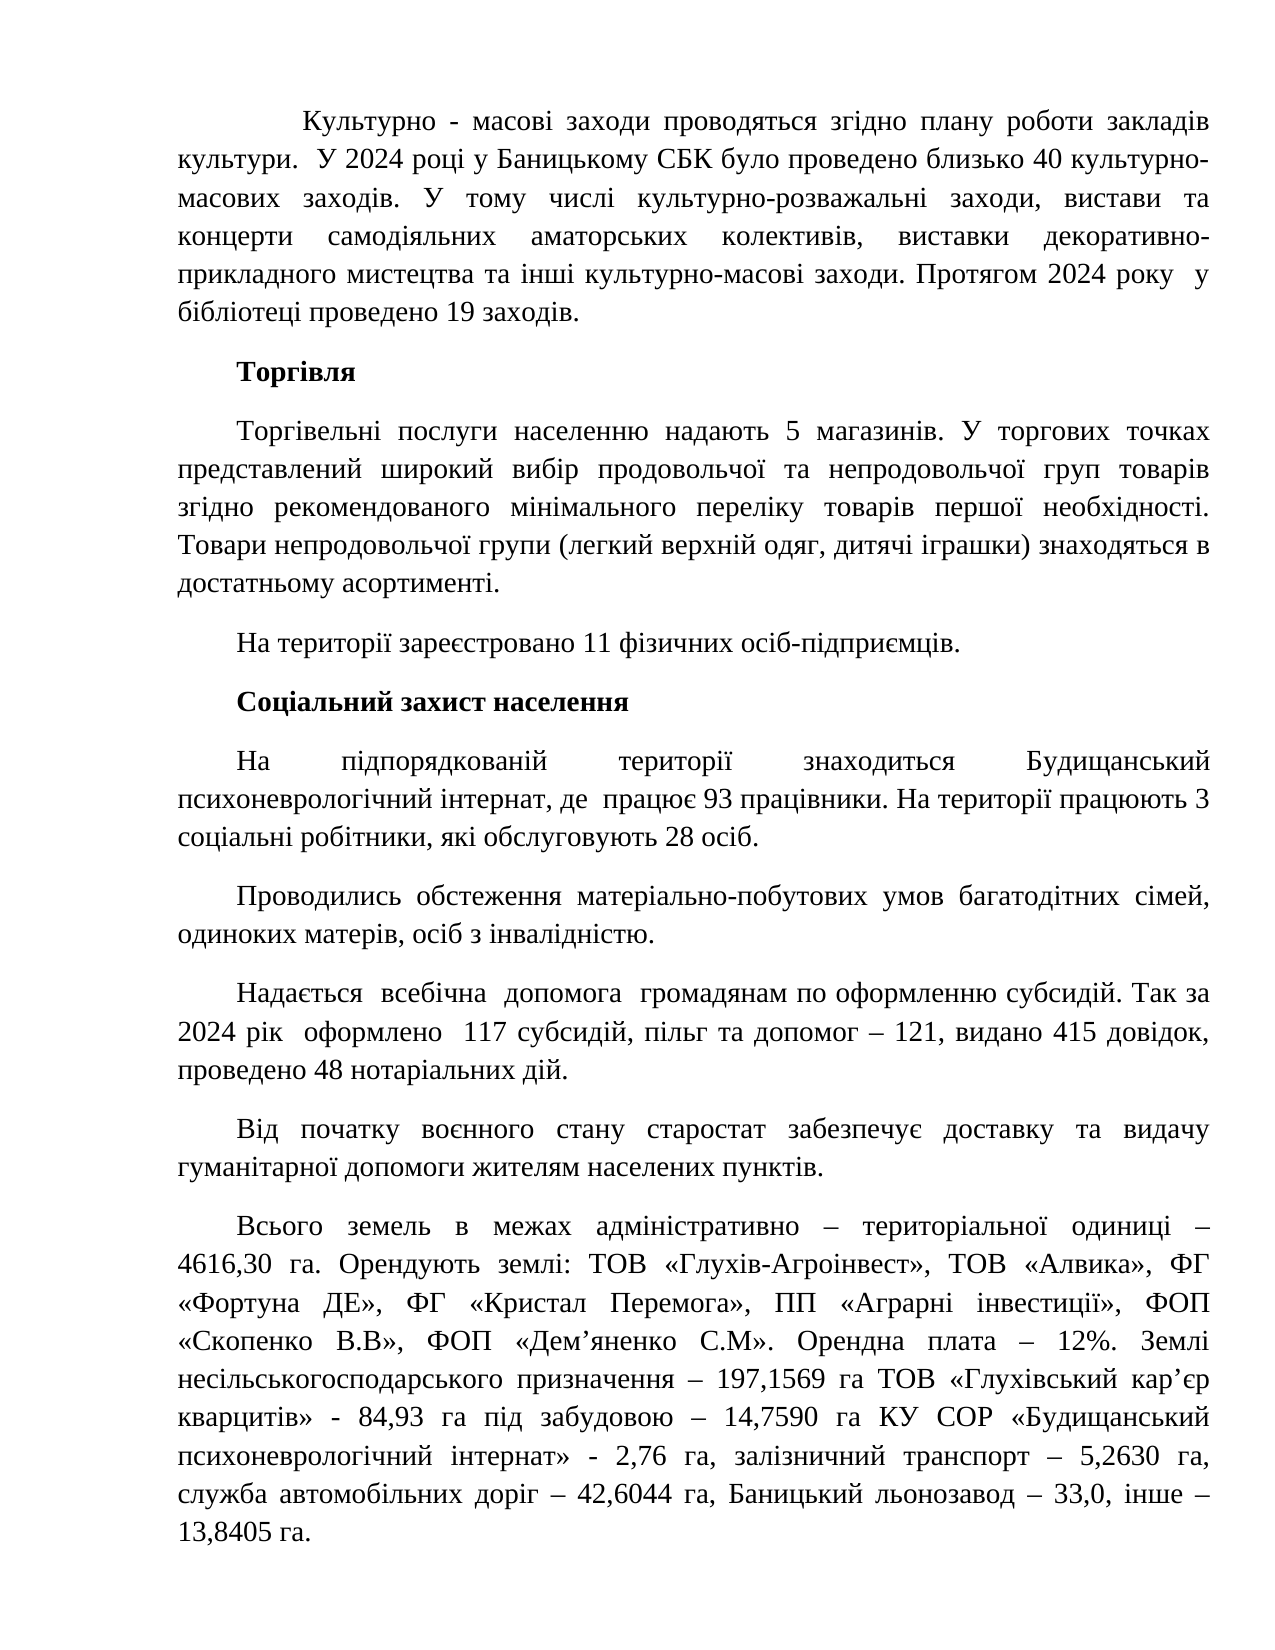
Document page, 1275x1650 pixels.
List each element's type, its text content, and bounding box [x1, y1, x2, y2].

text На підпорядкованій території знаходиться Будищанський психоневрологічний інтернат, де працює 93 працівники. На території працюють 3 соціальні робітники, які обслуговують 28 осіб. [177, 743, 1211, 853]
text Від початку воєнного стану старостат забезпечує доставку та видачу гуманітарної допомоги жителям населених пунктів. [177, 1111, 1211, 1183]
text Торгівельні послуги населенню надають 5 магазинів. У торгових точках представлений широкий вибір продовольчої та непродовольчої груп товарів згідно рекомендованого мінімального переліку товарів першої необхідності. Товари непродовольчої групи (легкий верхній одяг, дитячі іграшки) знаходяться в достатньому асортименті. [177, 413, 1211, 599]
text Всього земель в межах адміністративно – територіальної одиниці – 4616,30 га. Орендують землі: ТОВ «Глухів-Агроінвест», ТОВ «Алвика», ФГ «Фортуна ДЕ», ФГ «Кристал Перемога», ПП «Аграрні інвестиції», ФОП «Скопенко В.В», ФОП «Дем’яненко С.М». Орендна плата – 12%. Землі несільськогосподарського призначення – 197,1569 га ТОВ «Глухівський кар’єр кварцитів» - 84,93 га під забудовою – 14,7590 га КУ СОР «Будищанський психоневрологічний інтернат» - 2,76 га, залізничний транспорт – 5,2630 га, служба автомобільних доріг – 42,6044 га, Баницький льонозавод – 33,0, інше – 13,8405 га. [177, 1208, 1211, 1548]
text Соціальний захист населення [177, 684, 1211, 717]
text Культурно - масові заходи проводяться згідно плану роботи закладів культури. У 2024 році у Баницькому СБК було проведено близько 40 культурно-масових заходів. У тому числі культурно-розважальні заходи, вистави та концерти самодіяльних аматорських колективів, виставки декоративно-прикладного мистецтва та інші культурно-масові заходи. Протягом 2024 року у бібліотеці проведено 19 заходів. [177, 103, 1211, 328]
text Торгівля [177, 354, 1211, 387]
text Проводились обстеження матеріально-побутових умов багатодітних сімей, одиноких матерів, осіб з інвалідністю. [177, 878, 1211, 950]
text Надається всебічна допомога громадянам по оформленню субсидій. Так за 2024 рік оформлено 117 субсидій, пільг та допомог – 121, видано 415 довідок, проведено 48 нотаріальних дій. [177, 976, 1211, 1086]
text На території зареєстровано 11 фізичних осіб-підприємців. [177, 625, 1211, 658]
